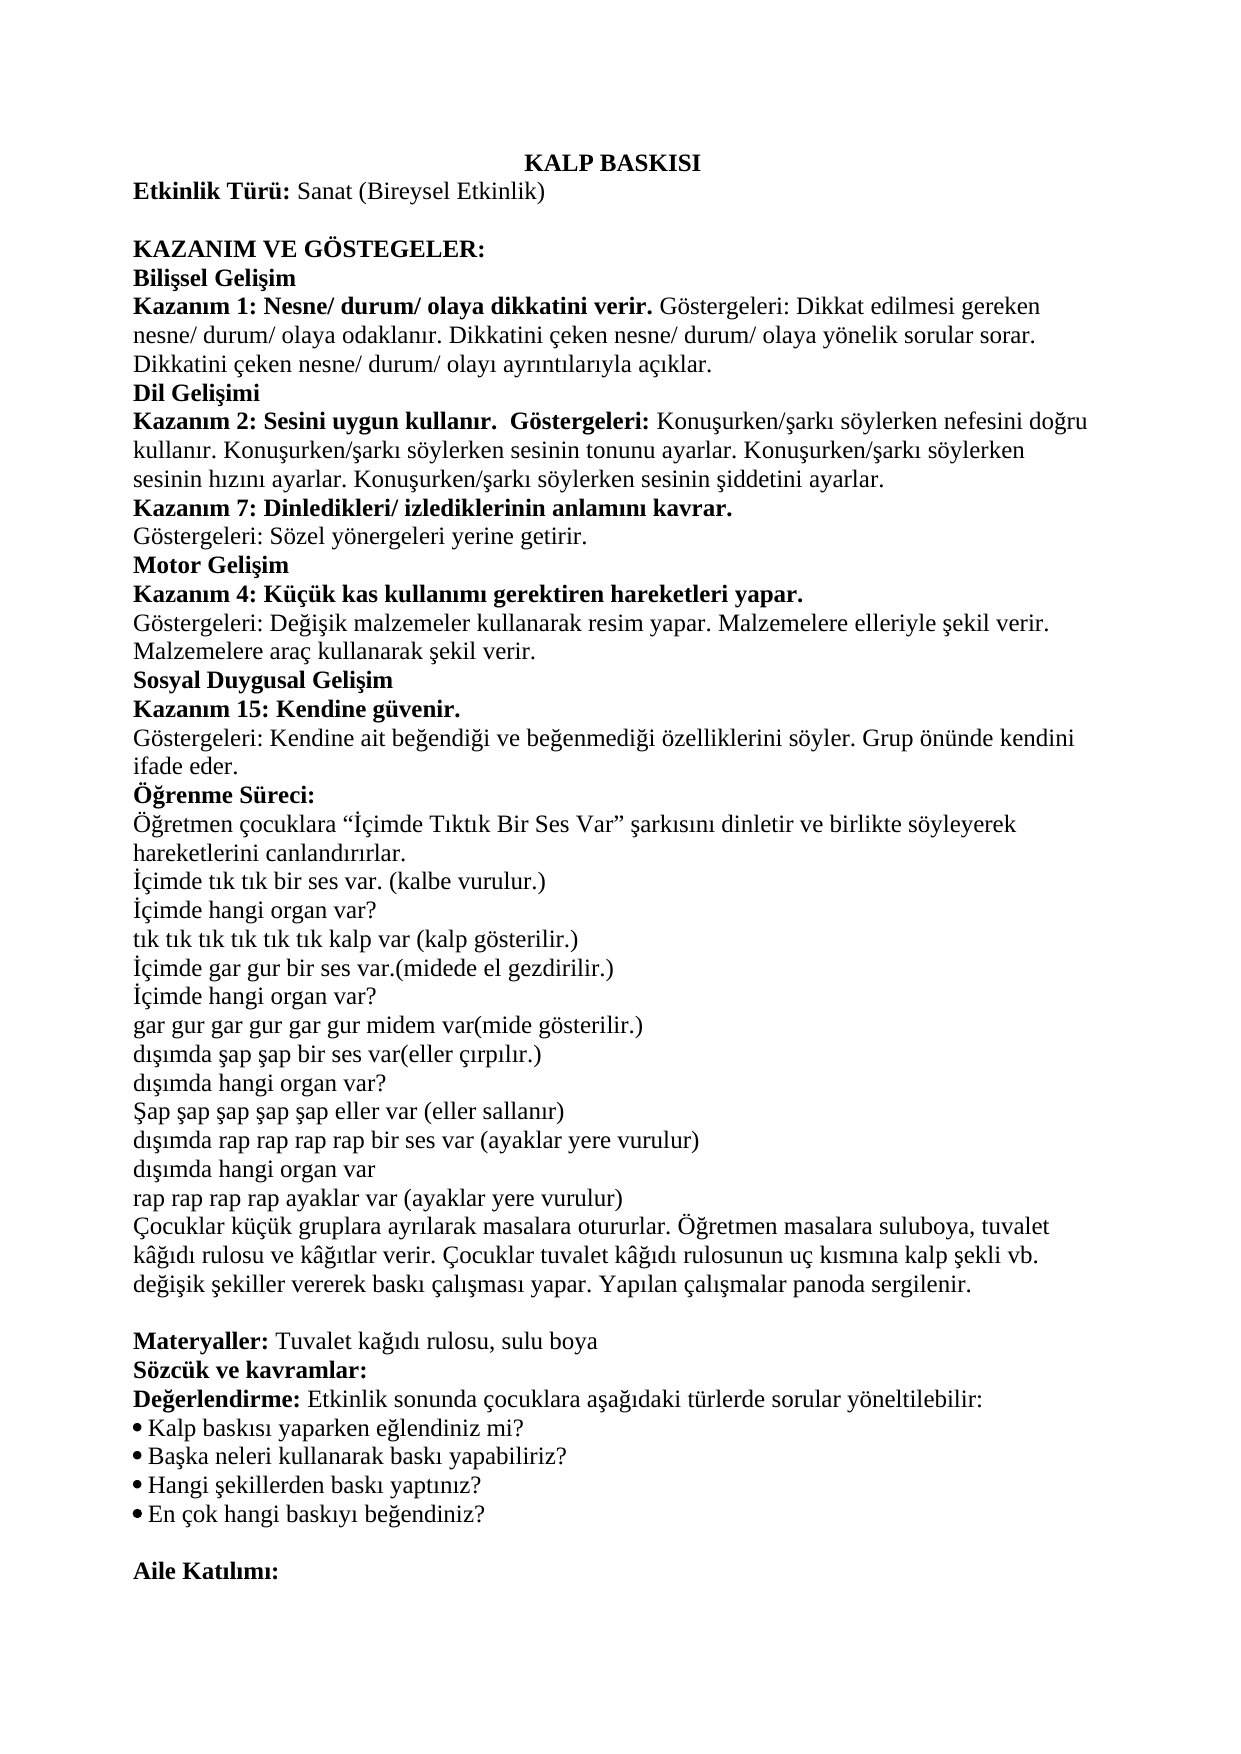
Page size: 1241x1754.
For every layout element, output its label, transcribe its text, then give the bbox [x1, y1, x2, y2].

text Materyaller: Tuvalet kağıdı rulosu, sulu boya [133, 1326, 1093, 1355]
text Etkinlik Türü: Sanat (Bireysel Etkinlik) [133, 176, 1093, 205]
text Öğretmen çocuklara “İçimde Tıktık Bir Ses Var” şarkısını dinletir ve birlikte söyleyerek hareketlerini canlandırırlar. [133, 809, 1093, 866]
text Kazanım 2: Sesini uygun kullanır. Göstergeleri: Konuşurken/şarkı söylerken nefesini doğru kullanır. Konuşurken/şarkı söylerken sesinin tonunu ayarlar. Konuşurken/şarkı söylerken sesinin hızını ayarlar. Konuşurken/şarkı söylerken sesinin şiddetini ayarlar. [133, 406, 1093, 493]
text İçimde tık tık bir ses var. (kalbe vurulur.) İçimde hangi organ var? tık tık tık tık tık tık kalp var (kalp gösterilir.) İçimde gar gur bir ses var.(midede el gezdirilir.) İçimde hangi organ var? gar gur gar gur gar gur midem var(mide gösterilir.) dışımda şap şap bir ses var(eller çırpılır.) dışımda hangi organ var? Şap şap şap şap şap eller var (eller sallanır) dışımda rap rap rap rap bir ses var (ayaklar yere vurulur) dışımda hangi organ var rap rap rap rap ayaklar var (ayaklar yere vurulur) [133, 866, 1093, 1211]
text Kazanım 4: Küçük kas kullanımı gerektiren hareketleri yapar. [133, 579, 1093, 608]
list Başka neleri kullanarak baskı yapabiliriz? [133, 1441, 1093, 1470]
text Çocuklar küçük gruplara ayrılarak masalara otururlar. Öğretmen masalara suluboya, tuvalet kâğıdı rulosu ve kâğıtlar verir. Çocuklar tuvalet kâğıdı rulosunun uç kısmına kalp şekli vb. değişik şekiller vererek baskı çalışması yapar. Yapılan çalışmalar panoda sergilenir. [133, 1211, 1093, 1298]
text Göstergeleri: Değişik malzemeler kullanarak resim yapar. Malzemelere elleriyle şekil verir. Malzemelere araç kullanarak şekil verir. [133, 608, 1093, 665]
list Kalp baskısı yaparken eğlendiniz mi? [133, 1413, 1093, 1441]
list En çok hangi baskıyı beğendiniz? [133, 1499, 1093, 1528]
list Hangi şekillerden baskı yaptınız? [133, 1470, 1093, 1499]
text KAZANIM VE GÖSTEGELER: [133, 234, 1093, 263]
text Motor Gelişim [133, 550, 1093, 579]
text Göstergeleri: Kendine ait beğendiği ve beğenmediği özelliklerini söyler. Grup önünde kendini ifade eder. [133, 723, 1093, 780]
text Kazanım 15: Kendine güvenir. [133, 694, 1093, 723]
text Sosyal Duygusal Gelişim [133, 665, 1093, 694]
text Öğrenme Süreci: [133, 780, 1093, 809]
text Dil Gelişimi [133, 378, 1093, 406]
text Kazanım 7: Dinledikleri/ izlediklerinin anlamını kavrar. [133, 493, 1093, 521]
text Bilişsel Gelişim [133, 263, 1093, 291]
text KALP BASKISI [133, 148, 1093, 176]
text Aile Katılımı: [133, 1556, 1093, 1585]
text Göstergeleri: Sözel yönergeleri yerine getirir. [133, 521, 1093, 550]
text Kazanım 1: Nesne/ durum/ olaya dikkatini verir. Göstergeleri: Dikkat edilmesi gereken nesne/ durum/ olaya odaklanır. Dikkatini çeken nesne/ durum/ olaya yönelik sorular sorar. Dikkatini çeken nesne/ durum/ olayı ayrıntılarıyla açıklar. [133, 291, 1093, 378]
text Değerlendirme: Etkinlik sonunda çocuklara aşağıdaki türlerde sorular yöneltilebilir: [133, 1384, 1093, 1413]
text Sözcük ve kavramlar: [133, 1355, 1093, 1384]
